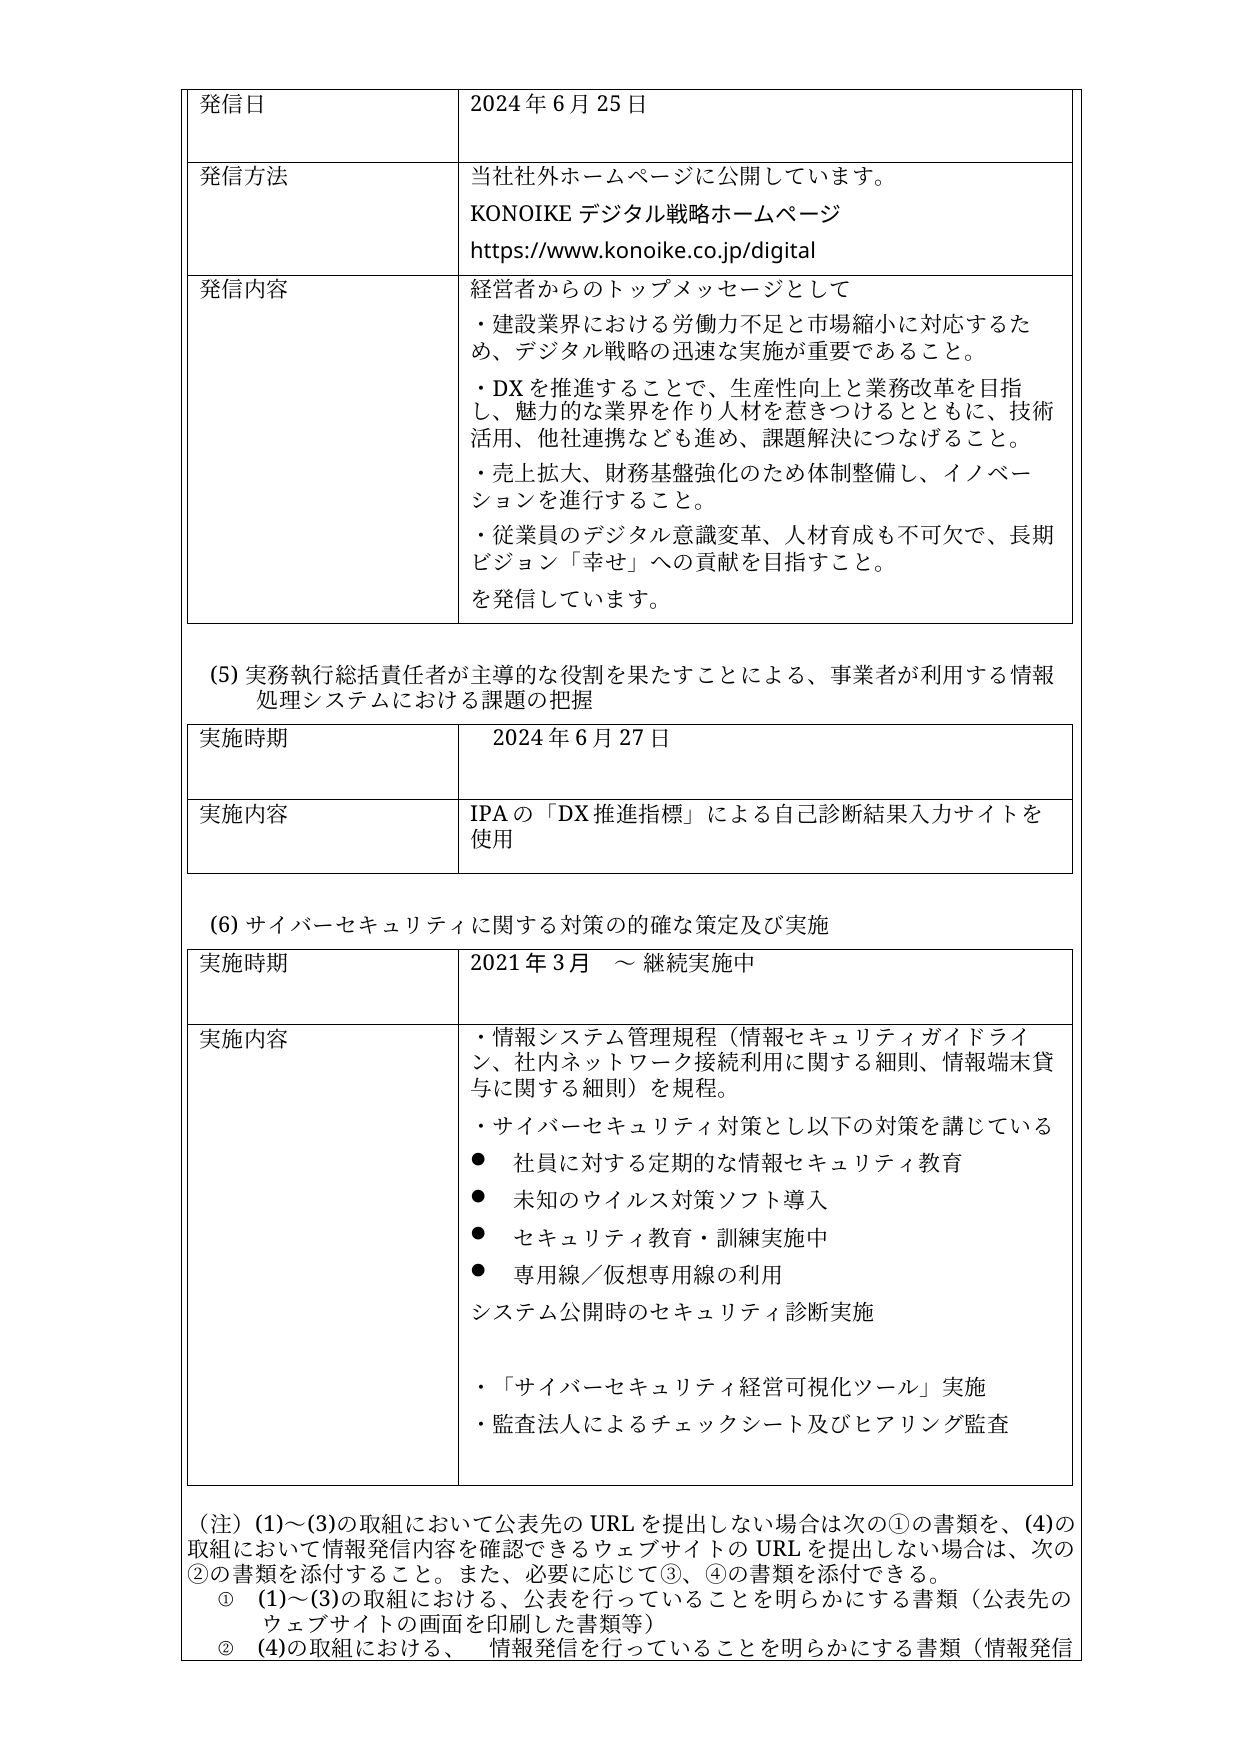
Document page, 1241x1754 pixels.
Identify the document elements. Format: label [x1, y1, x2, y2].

table_cell [182, 90, 1081, 1660]
